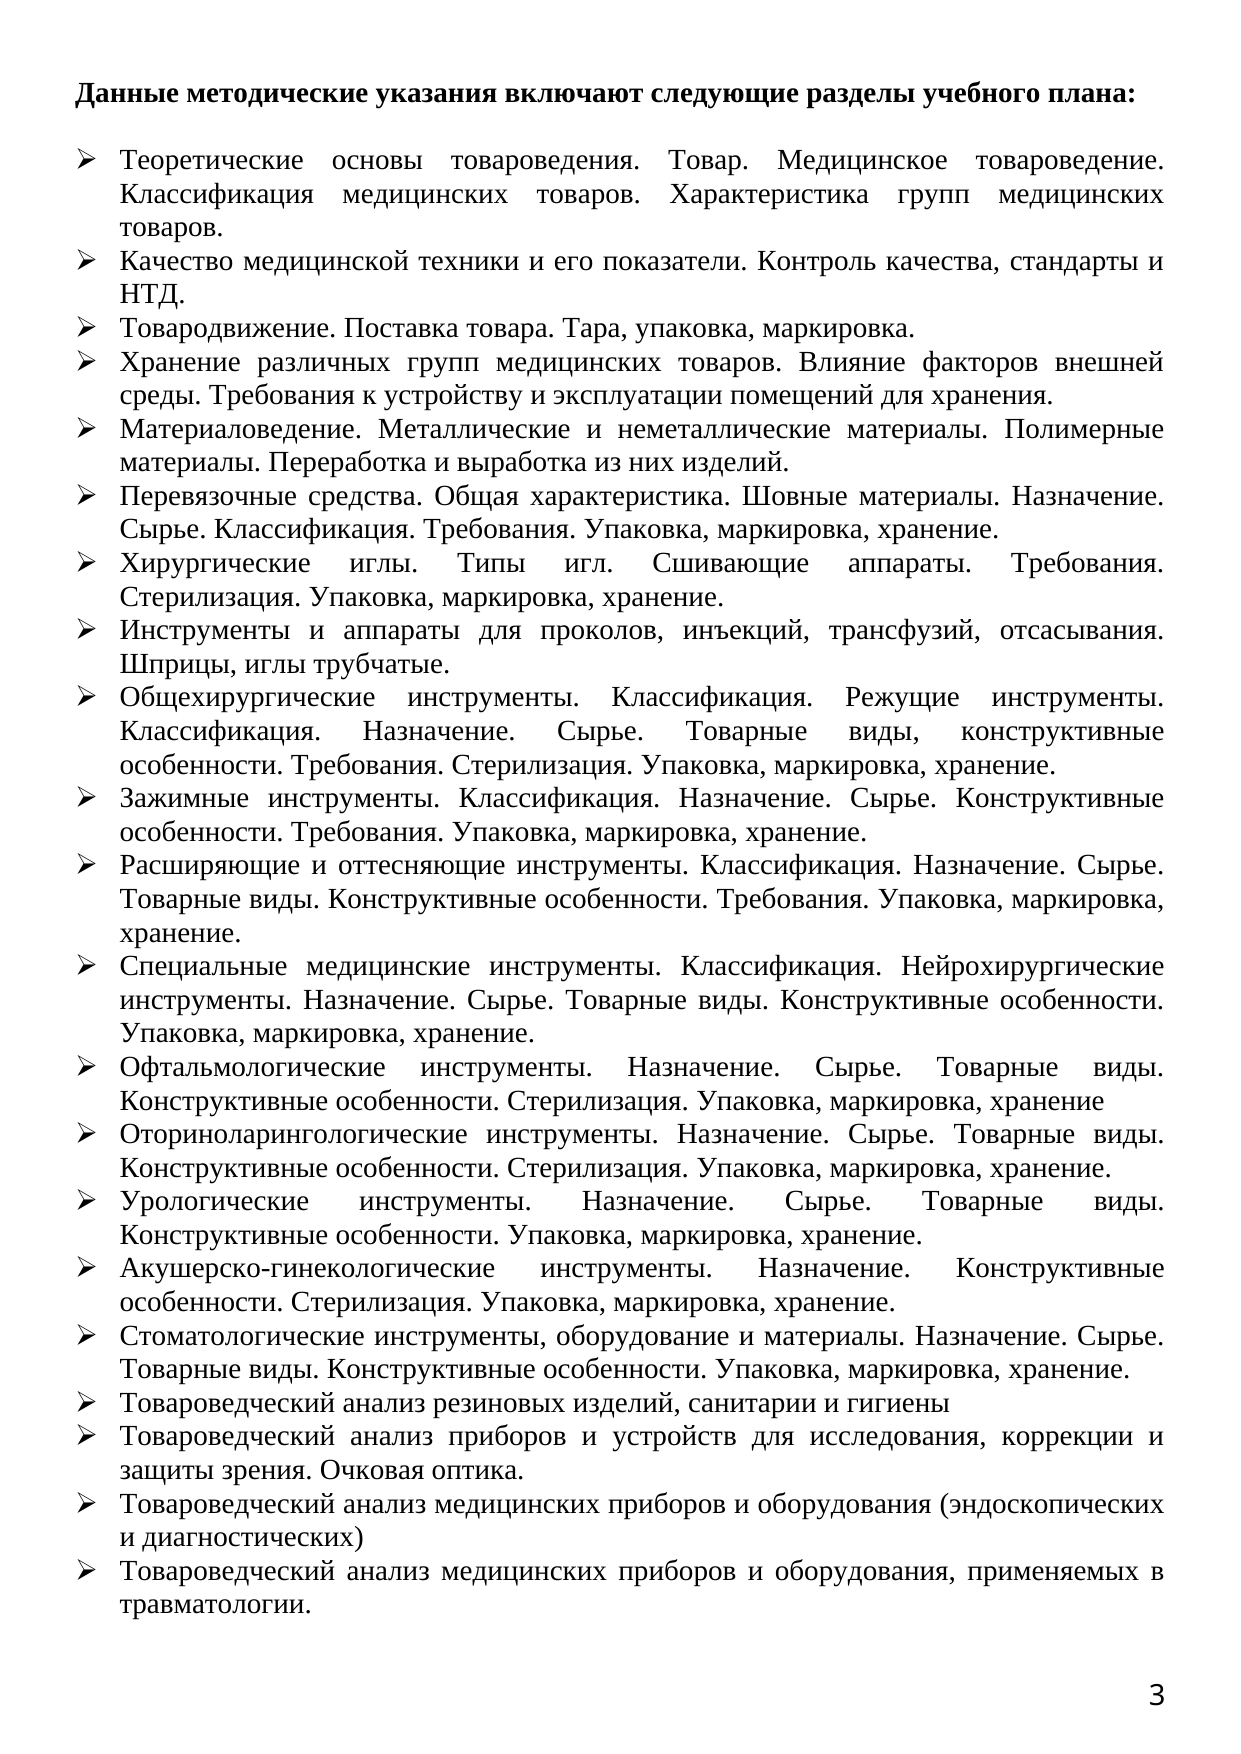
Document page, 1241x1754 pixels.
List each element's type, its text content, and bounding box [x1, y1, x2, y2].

list Специальные медицинские инструменты. Классификация. Нейрохирургические инструменты. Назначение. Сырье. Товарные виды. Конструктивные особенности. Упаковка, маркировка, хранение. [75, 948, 1165, 1049]
list Перевязочные средства. Общая характеристика. Шовные материалы. Назначение. Сырье. Классификация. Требования. Упаковка, маркировка, хранение. [75, 478, 1165, 545]
list Товароведческий анализ медицинских приборов и оборудования (эндоскопических и диагностических) [75, 1486, 1165, 1553]
list Хранение различных групп медицинских товаров. Влияние факторов внешней среды. Требования к устройству и эксплуатации помещений для хранения. [75, 344, 1165, 411]
list Товароведческий анализ резиновых изделий, санитарии и гигиены [75, 1385, 1165, 1418]
list Материаловедение. Металлические и неметаллические материалы. Полимерные материалы. Переработка и выработка из них изделий. [75, 411, 1165, 478]
list Офтальмологические инструменты. Назначение. Сырье. Товарные виды. Конструктивные особенности. Стерилизация. Упаковка, маркировка, хранение [75, 1049, 1165, 1116]
list Зажимные инструменты. Классификация. Назначение. Сырье. Конструктивные особенности. Требования. Упаковка, маркировка, хранение. [75, 780, 1165, 847]
list Стоматологические инструменты, оборудование и материалы. Назначение. Сырье. Товарные виды. Конструктивные особенности. Упаковка, маркировка, хранение. [75, 1318, 1165, 1385]
list Акушерско-гинекологические инструменты. Назначение. Конструктивные особенности. Стерилизация. Упаковка, маркировка, хранение. [75, 1251, 1165, 1318]
text Данные методические указания включают следующие разделы учебного плана: [75, 75, 1165, 108]
list Товароведческий анализ медицинских приборов и оборудования, применяемых в травматологии. [75, 1553, 1165, 1620]
list Общехирургические инструменты. Классификация. Режущие инструменты. Классификация. Назначение. Сырье. Товарные виды, конструктивные особенности. Требования. Стерилизация. Упаковка, маркировка, хранение. [75, 679, 1165, 780]
list Инструменты и аппараты для проколов, инъекций, трансфузий, отсасывания. Шприцы, иглы трубчатые. [75, 612, 1165, 679]
list Товародвижение. Поставка товара. Тара, упаковка, маркировка. [75, 310, 1165, 344]
list Расширяющие и оттесняющие инструменты. Классификация. Назначение. Сырье. Товарные виды. Конструктивные особенности. Требования. Упаковка, маркировка, хранение. [75, 847, 1165, 948]
list Хирургические иглы. Типы игл. Сшивающие аппараты. Требования. Стерилизация. Упаковка, маркировка, хранение. [75, 545, 1165, 612]
list Товароведческий анализ приборов и устройств для исследования, коррекции и защиты зрения. Очковая оптика. [75, 1418, 1165, 1486]
list Урологические инструменты. Назначение. Сырье. Товарные виды. Конструктивные особенности. Упаковка, маркировка, хранение. [75, 1183, 1165, 1251]
list Оториноларингологические инструменты. Назначение. Сырье. Товарные виды. Конструктивные особенности. Стерилизация. Упаковка, маркировка, хранение. [75, 1116, 1165, 1183]
list Теоретические основы товароведения. Товар. Медицинское товароведение. Классификация медицинских товаров. Характеристика групп медицинских товаров. [75, 142, 1165, 243]
list Качество медицинской техники и его показатели. Контроль качества, стандарты и НТД. [75, 243, 1165, 310]
